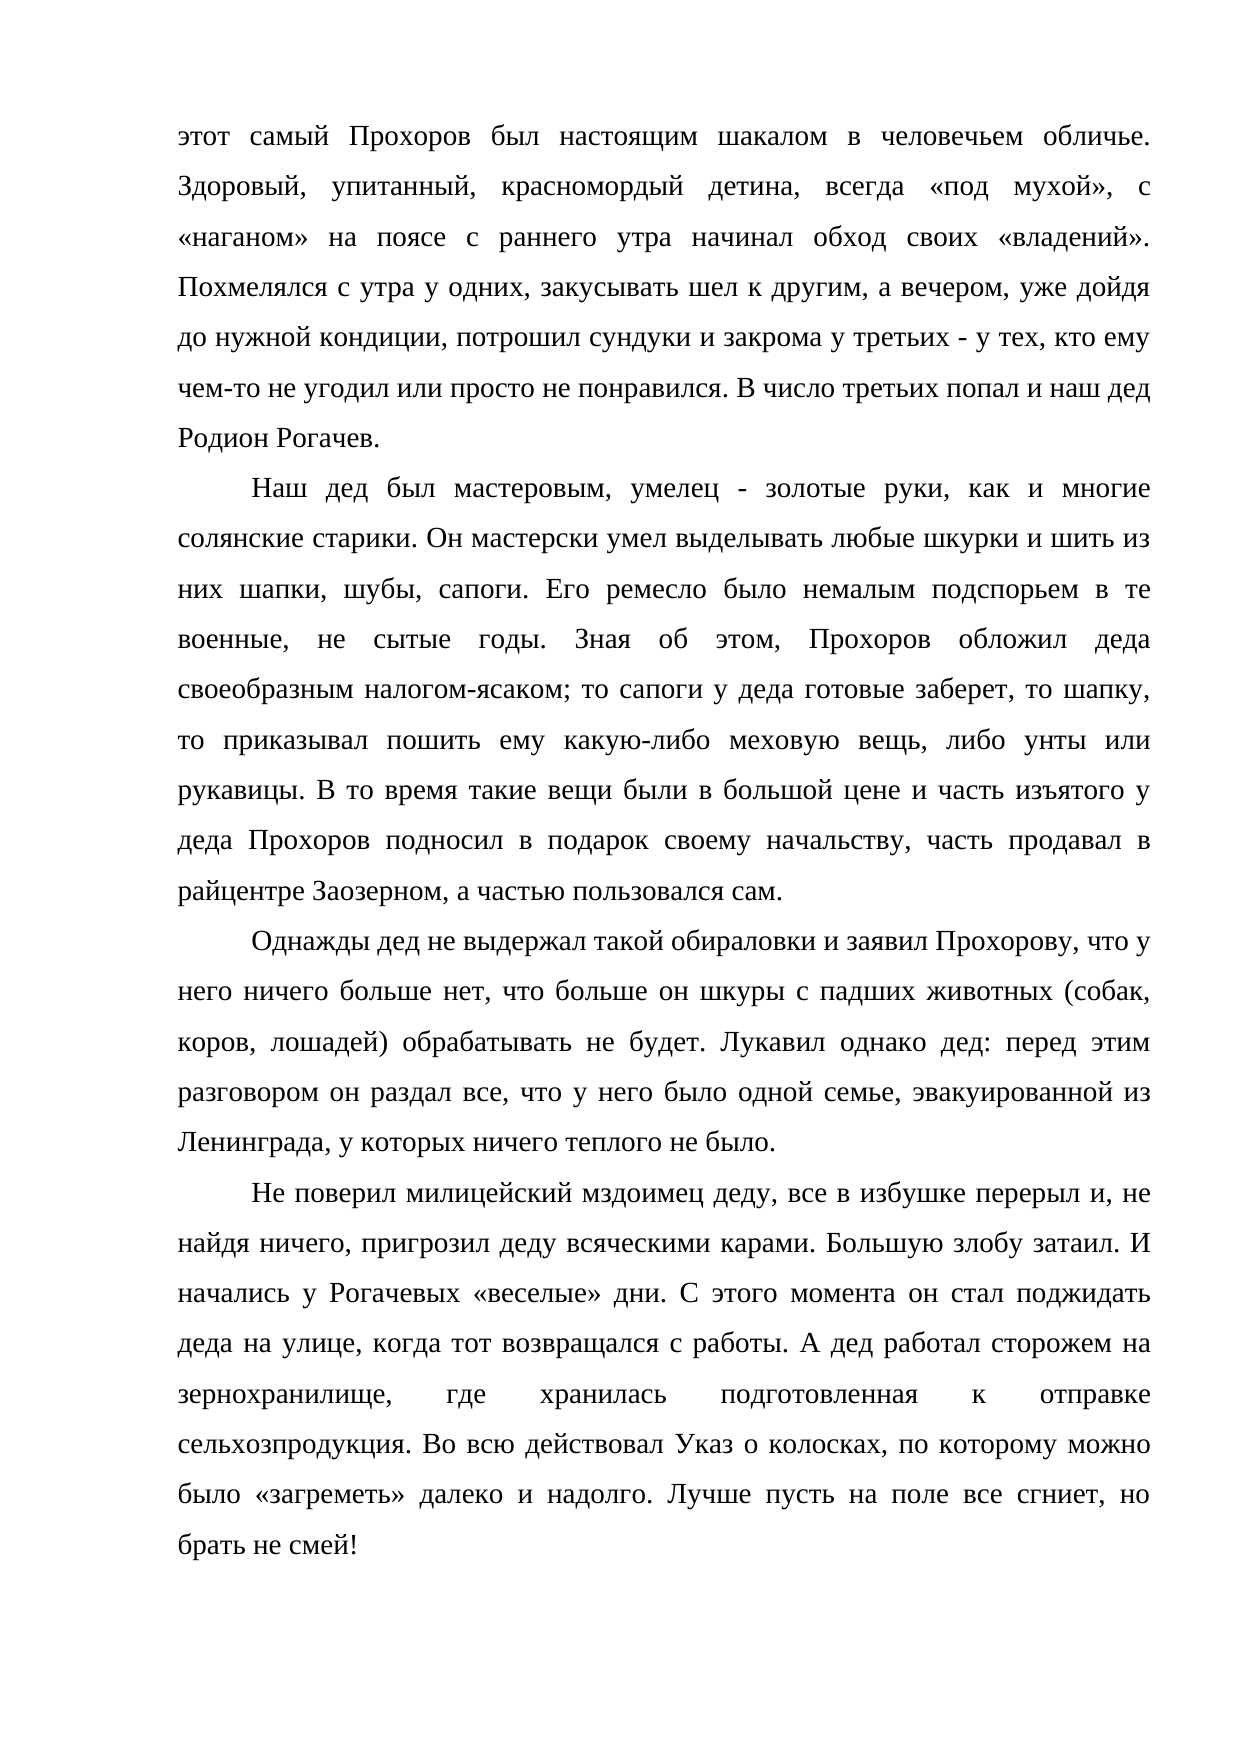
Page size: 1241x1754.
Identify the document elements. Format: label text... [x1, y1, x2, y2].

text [177, 118, 1152, 453]
text Наш дед был мастеровым, умелец - золотые руки, как и многие солянские старики. Он мастерски умел выделывать любые шкурки и шить из них шапки, шубы, сапоги. Его ремесло было немалым подспорьем в те военные, не сытые годы. Зная об этом, Прохоров обложил деда своеобразным налогом-ясаком; то сапоги у деда готовые заберет, то шапку, то приказывал пошить ему какую-либо меховую вещь, либо унты или рукавицы. В то время такие вещи были в большой цене и часть изъятого у деда Прохоров подносил в подарок своему начальству, часть продавал в райцентре Заозерном, а частью пользовался сам. [177, 470, 1152, 906]
text Однажды дед не выдержал такой обираловки и заявил Прохорову, что у него ничего больше нет, что больше он шкуры с падших животных (собак, коров, лошадей) обрабатывать не будет. Лукавил однако дед: перед этим разговором он раздал все, что у него было одной семье, эвакуированной из Ленинграда, у которых ничего теплого не было. [177, 923, 1152, 1158]
text Не поверил милицейский мздоимец деду, все в избушке перерыл и, не найдя ничего, пригрозил деду всяческими карами. Большую злобу затаил. И начались у Рогачевых «веселые» дни. С этого момента он стал поджидать деда на улице, когда тот возвращался с работы. А дед работал сторожем на зернохранилище, где хранилась подготовленная к отправке сельхозпродукция. Во всю действовал Указ о колосках, по которому можно было «загреметь» далеко и надолго. Лучше пусть на поле все сгниет, но брать не смей! [177, 1175, 1152, 1560]
